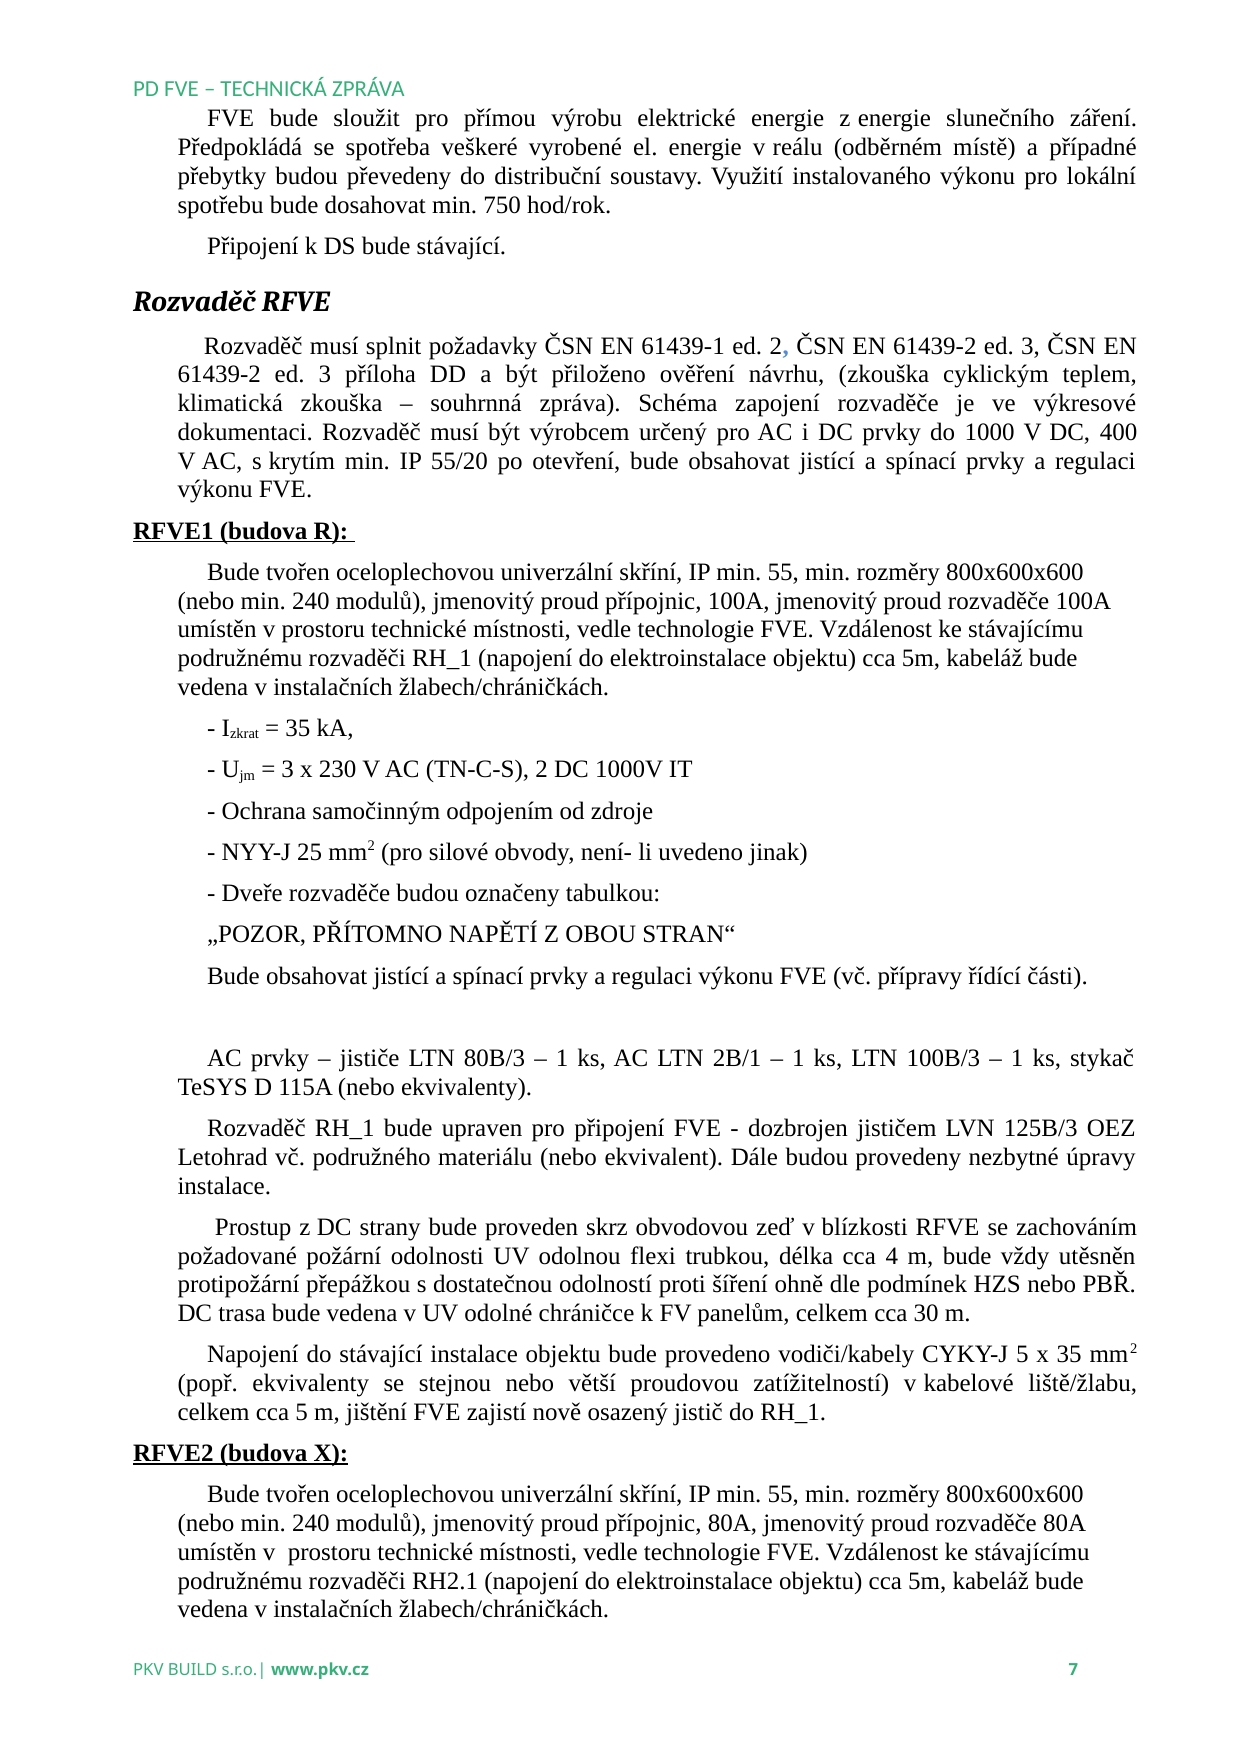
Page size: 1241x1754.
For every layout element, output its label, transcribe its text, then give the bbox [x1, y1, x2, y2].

text - Dveře rozvaděče budou označeny tabulkou: [177, 878, 1137, 907]
text - Ujm = 3 x 230 V AC (TN-C-S), 2 DC 1000V IT [177, 754, 1137, 783]
text Rozvaděč musí splnit požadavky ČSN EN 61439-1 ed. 2, ČSN EN 61439-2 ed. 3, ČSN EN 61439-2 ed. 3 příloha DD a být přiloženo ověření návrhu, (zkouška cyklickým teplem, klimatická zkouška – souhrnná zpráva). Schéma zapojení rozvaděče je ve výkresové dokumentaci. Rozvaděč musí být výrobcem určený pro AC i DC prvky do 1000 V DC, 400 V AC, s krytím min. IP 55/20 po otevření, bude obsahovat jistící a spínací prvky a regulaci výkonu FVE. [177, 331, 1137, 503]
list FVE bude sloužit pro přímou výrobu elektrické energie z energie slunečního záření. Předpokládá se spotřeba veškeré vyrobené el. energie v reálu (odběrném místě) a případné přebytky budou převedeny do distribuční soustavy. Využití instalovaného výkonu pro lokální spotřebu bude dosahovat min. 750 hod/rok. [177, 103, 1137, 218]
text - Ochrana samočinným odpojením od zdroje [177, 796, 1137, 824]
list AC prvky – jističe LTN 80B/3 – 1 ks, AC LTN 2B/1 – 1 ks, LTN 100B/3 – 1 ks, stykač TeSYS D 115A (nebo ekvivalenty). [177, 1043, 1137, 1101]
list Napojení do stávající instalace objektu bude provedeno vodiči/kabely CYKY-J 5 x 35 mm2 (popř. ekvivalenty se stejnou nebo větší proudovou zatížitelností) v kabelové liště/žlabu, celkem cca 5 m, jištění FVE zajistí nově osazený jistič do RH_1. [177, 1339, 1137, 1426]
text Bude obsahovat jistící a spínací prvky a regulaci výkonu FVE (vč. přípravy řídící části). [177, 961, 1137, 989]
text - NYY-J 25 mm2 (pro silové obvody, není- li uvedeno jinak) [177, 837, 1137, 866]
text RFVE1 (budova R): [133, 516, 1137, 544]
list Prostup z DC strany bude proveden skrz obvodovou zeď v blízkosti RFVE se zachováním požadované požární odolnosti UV odolnou flexi trubkou, délka cca 4 m, bude vždy utěsněn protipožární přepážkou s dostatečnou odolností proti šíření ohně dle podmínek HZS nebo PBŘ. DC trasa bude vedena v UV odolné chráničce k FV panelům, celkem cca 30 m. [177, 1212, 1137, 1327]
list RFVE2 (budova X): [133, 1438, 1137, 1467]
text Bude tvořen oceloplechovou univerzální skříní, IP min. 55, min. rozměry 800x600x600 (nebo min. 240 modulů), jmenovitý proud přípojnic, 100A, jmenovitý proud rozvaděče 100A umístěn v prostoru technické místnosti, vedle technologie FVE. Vzdálenost ke stávajícímu podružnému rozvaděči RH_1 (napojení do elektroinstalace objektu) cca 5m, kabeláž bude vedena v instalačních žlabech/chráničkách. [177, 557, 1137, 701]
text - Izkrat = 35 kA, [177, 713, 1137, 742]
text „POZOR, PŘÍTOMNO NAPĚTÍ Z OBOU STRAN“ [177, 919, 1137, 948]
list Připojení k DS bude stávající. [177, 231, 1137, 260]
text Bude tvořen oceloplechovou univerzální skříní, IP min. 55, min. rozměry 800x600x600 (nebo min. 240 modulů), jmenovitý proud přípojnic, 80A, jmenovitý proud rozvaděče 80A umístěn v prostoru technické místnosti, vedle technologie FVE. Vzdálenost ke stávajícímu podružnému rozvaděči RH2.1 (napojení do elektroinstalace objektu) cca 5m, kabeláž bude vedena v instalačních žlabech/chráničkách. [177, 1479, 1137, 1623]
subtitle Rozvaděč RFVE [133, 285, 1137, 318]
list Rozvaděč RH_1 bude upraven pro připojení FVE - dozbrojen jističem LVN 125B/3 OEZ Letohrad vč. podružného materiálu (nebo ekvivalent). Dále budou provedeny nezbytné úpravy instalace. [177, 1113, 1137, 1199]
